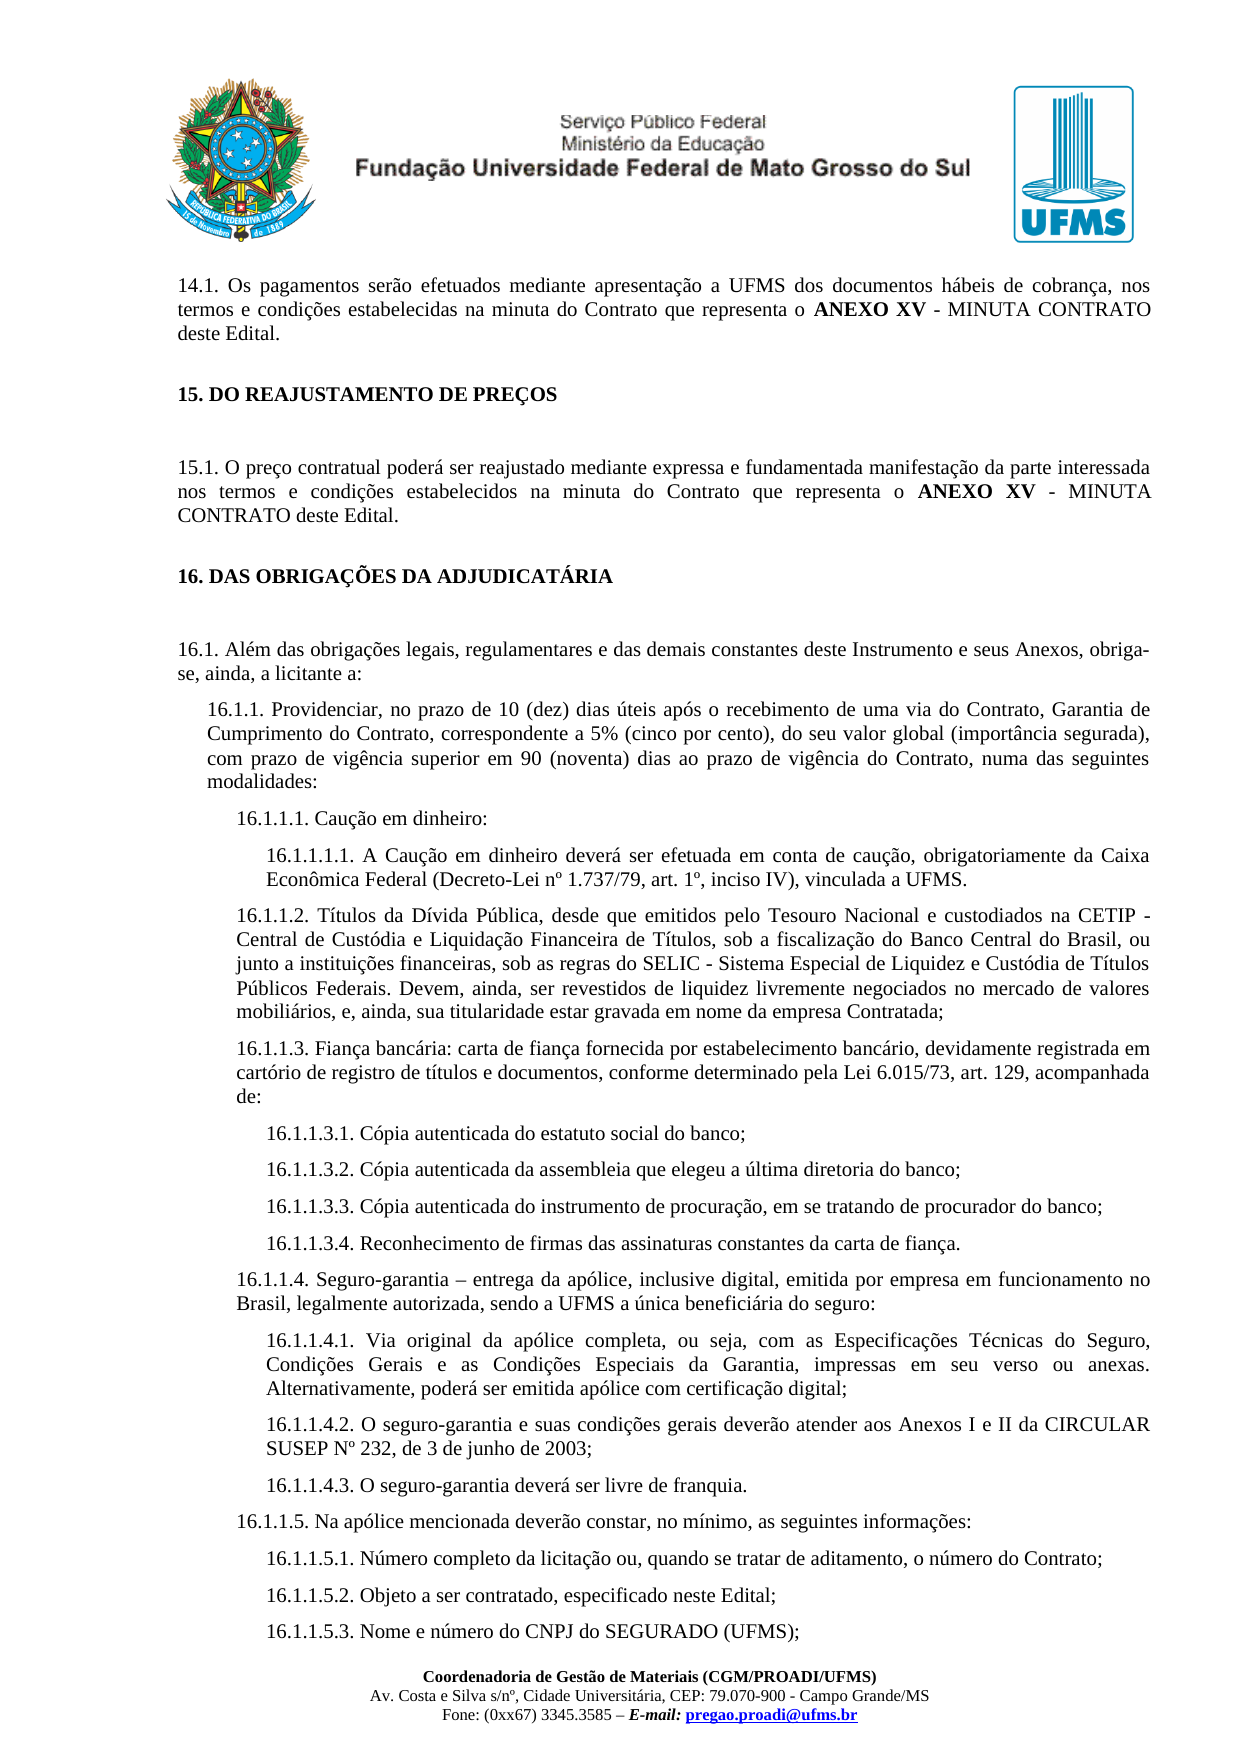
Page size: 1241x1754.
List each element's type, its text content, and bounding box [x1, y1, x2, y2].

text 16.1.1.4.3. O seguro-garantia deverá ser livre de franquia. [266, 1473, 1152, 1497]
text 16.1. Além das obrigações legais, regulamentares e das demais constantes deste Instrumento e seus Anexos, obriga-se, ainda, a licitante a: [177, 637, 1152, 685]
text 16.1.1.4.1. Via original da apólice completa, ou seja, com as Especificações Técnicas do Seguro, Condições Gerais e as Condições Especiais da Garantia, impressas em seu verso ou anexas. Alternativamente, poderá ser emitida apólice com certificação digital; [266, 1328, 1152, 1400]
text 16.1.1.4. Seguro-garantia – entrega da apólice, inclusive digital, emitida por empresa em funcionamento no Brasil, legalmente autorizada, sendo a UFMS a única beneficiária do seguro: [236, 1267, 1152, 1315]
text 16.1.1.3.4. Reconhecimento de firmas das assinaturas constantes da carta de fiança. [266, 1230, 1152, 1254]
picture [1016, 88, 1131, 240]
text 16.1.1.4.2. O seguro-garantia e suas condições gerais deverão atender aos Anexos I e II da CIRCULAR SUSEP Nº 232, de 3 de junho de 2003; [266, 1412, 1152, 1460]
text 16.1.1.1.1. A Caução em dinheiro deverá ser efetuada em conta de caução, obrigatoriamente da Caixa Econômica Federal (Decreto-Lei nº 1.737/79, art. 1º, inciso IV), vinculada a UFMS. [266, 843, 1152, 891]
text 15. DO REAJUSTAMENTO DE PREÇOS [177, 382, 1152, 406]
text 16.1.1.5.1. Número completo da licitação ou, quando se tratar de aditamento, o número do Contrato; [266, 1546, 1152, 1570]
text 16.1.1.5. Na apólice mencionada deverão constar, no mínimo, as seguintes informações: [236, 1509, 1152, 1533]
text 16.1.1.5.3. Nome e número do CNPJ do SEGURADO (UFMS); [266, 1619, 1152, 1643]
text 16.1.1. Providenciar, no prazo de 10 (dez) dias úteis após o recebimento de uma via do Contrato, Garantia de Cumprimento do Contrato, correspondente a 5% (cinco por cento), do seu valor global (importância segurada), com prazo de vigência superior em 90 (noventa) dias ao prazo de vigência do Contrato, numa das seguintes modalidades: [207, 697, 1152, 793]
text 16.1.1.5.2. Objeto a ser contratado, especificado neste Edital; [266, 1583, 1152, 1607]
text 16.1.1.3.3. Cópia autenticada do instrumento de procuração, em se tratando de procurador do banco; [266, 1194, 1152, 1218]
text 15.1. O preço contratual poderá ser reajustado mediante expressa e fundamentada manifestação da parte interessada nos termos e condições estabelecidos na minuta do Contrato que representa o ANEXO XV - MINUTA CONTRATO deste Edital. [177, 455, 1152, 527]
picture [165, 78, 316, 242]
text 16.1.1.2. Títulos da Dívida Pública, desde que emitidos pelo Tesouro Nacional e custodiados na CETIP - Central de Custódia e Liquidação Financeira de Títulos, sob a fiscalização do Banco Central do Brasil, ou junto a instituições financeiras, sob as regras do SELIC - Sistema Especial de Liquidez e Custódia de Títulos Públicos Federais. Devem, ainda, ser revestidos de liquidez livremente negociados no mercado de valores mobiliários, e, ainda, sua titularidade estar gravada em nome da empresa Contratada; [236, 903, 1152, 1023]
text 16.1.1.3.2. Cópia autenticada da assembleia que elegeu a última diretoria do banco; [266, 1157, 1152, 1181]
text 16.1.1.3. Fiança bancária: carta de fiança fornecida por estabelecimento bancário, devidamente registrada em cartório de registro de títulos e documentos, conforme determinado pela Lei 6.015/73, art. 129, acompanhada de: [236, 1036, 1152, 1108]
text 14.1. Os pagamentos serão efetuados mediante apresentação a UFMS dos documentos hábeis de cobrança, nos termos e condições estabelecidas na minuta do Contrato que representa o ANEXO XV - MINUTA CONTRATO deste Edital. [177, 273, 1152, 345]
text 16. DAS OBRIGAÇÕES DA ADJUDICATÁRIA [177, 563, 1152, 588]
text 16.1.1.3.1. Cópia autenticada do estatuto social do banco; [266, 1121, 1152, 1145]
picture [355, 115, 970, 181]
text 16.1.1.1. Caução em dinheiro: [236, 806, 1152, 830]
